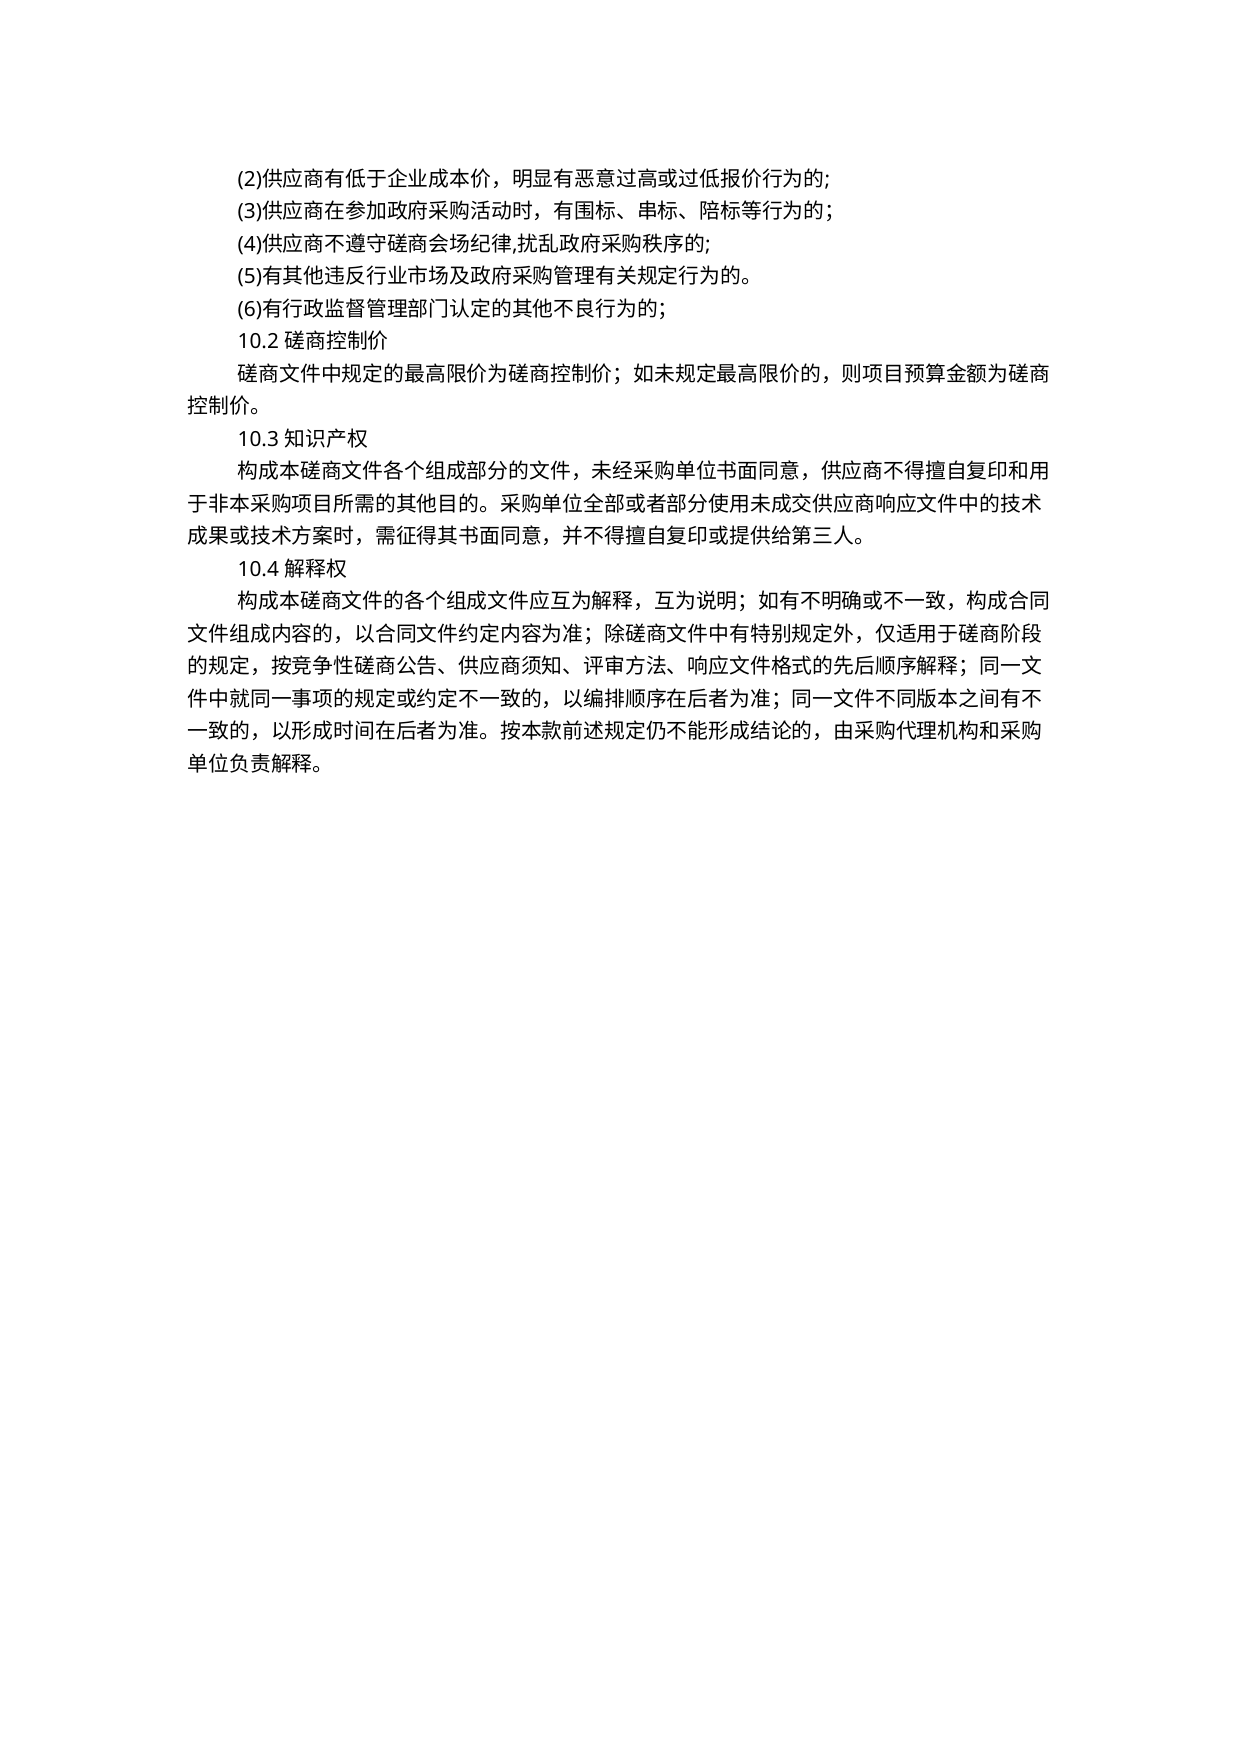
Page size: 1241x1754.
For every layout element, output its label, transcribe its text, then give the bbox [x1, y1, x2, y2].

text 10.2 磋商控制价 [187, 324, 1053, 357]
text (4)供应商不遵守磋商会场纪律,扰乱政府采购秩序的; [187, 227, 1053, 259]
text 构成本磋商文件各个组成部分的文件，未经采购单位书面同意，供应商不得擅自复印和用于非本采购项目所需的其他目的。采购单位全部或者部分使用未成交供应商响应文件中的技术成果或技术方案时，需征得其书面同意，并不得擅自复印或提供给第三人。 [187, 454, 1053, 552]
text (2)供应商有低于企业成本价，明显有恶意过高或过低报价行为的; [187, 162, 1053, 194]
text 磋商文件中规定的最高限价为磋商控制价；如未规定最高限价的，则项目预算金额为磋商控制价。 [187, 357, 1053, 422]
text 10.3 知识产权 [187, 422, 1053, 454]
text (3)供应商在参加政府采购活动时，有围标、串标、陪标等行为的； [187, 194, 1053, 227]
text (5)有其他违反行业市场及政府采购管理有关规定行为的。 [187, 259, 1053, 292]
text 10.4 解释权 [187, 552, 1053, 584]
text 构成本磋商文件的各个组成文件应互为解释，互为说明；如有不明确或不一致，构成合同文件组成内容的，以合同文件约定内容为准；除磋商文件中有特别规定外，仅适用于磋商阶段的规定，按竞争性磋商公告、供应商须知、评审方法、响应文件格式的先后顺序解释；同一文件中就同一事项的规定或约定不一致的，以编排顺序在后者为准；同一文件不同版本之间有不一致的，以形成时间在后者为准。按本款前述规定仍不能形成结论的，由采购代理机构和采购单位负责解释。 [187, 584, 1053, 779]
text (6)有行政监督管理部门认定的其他不良行为的； [187, 292, 1053, 324]
